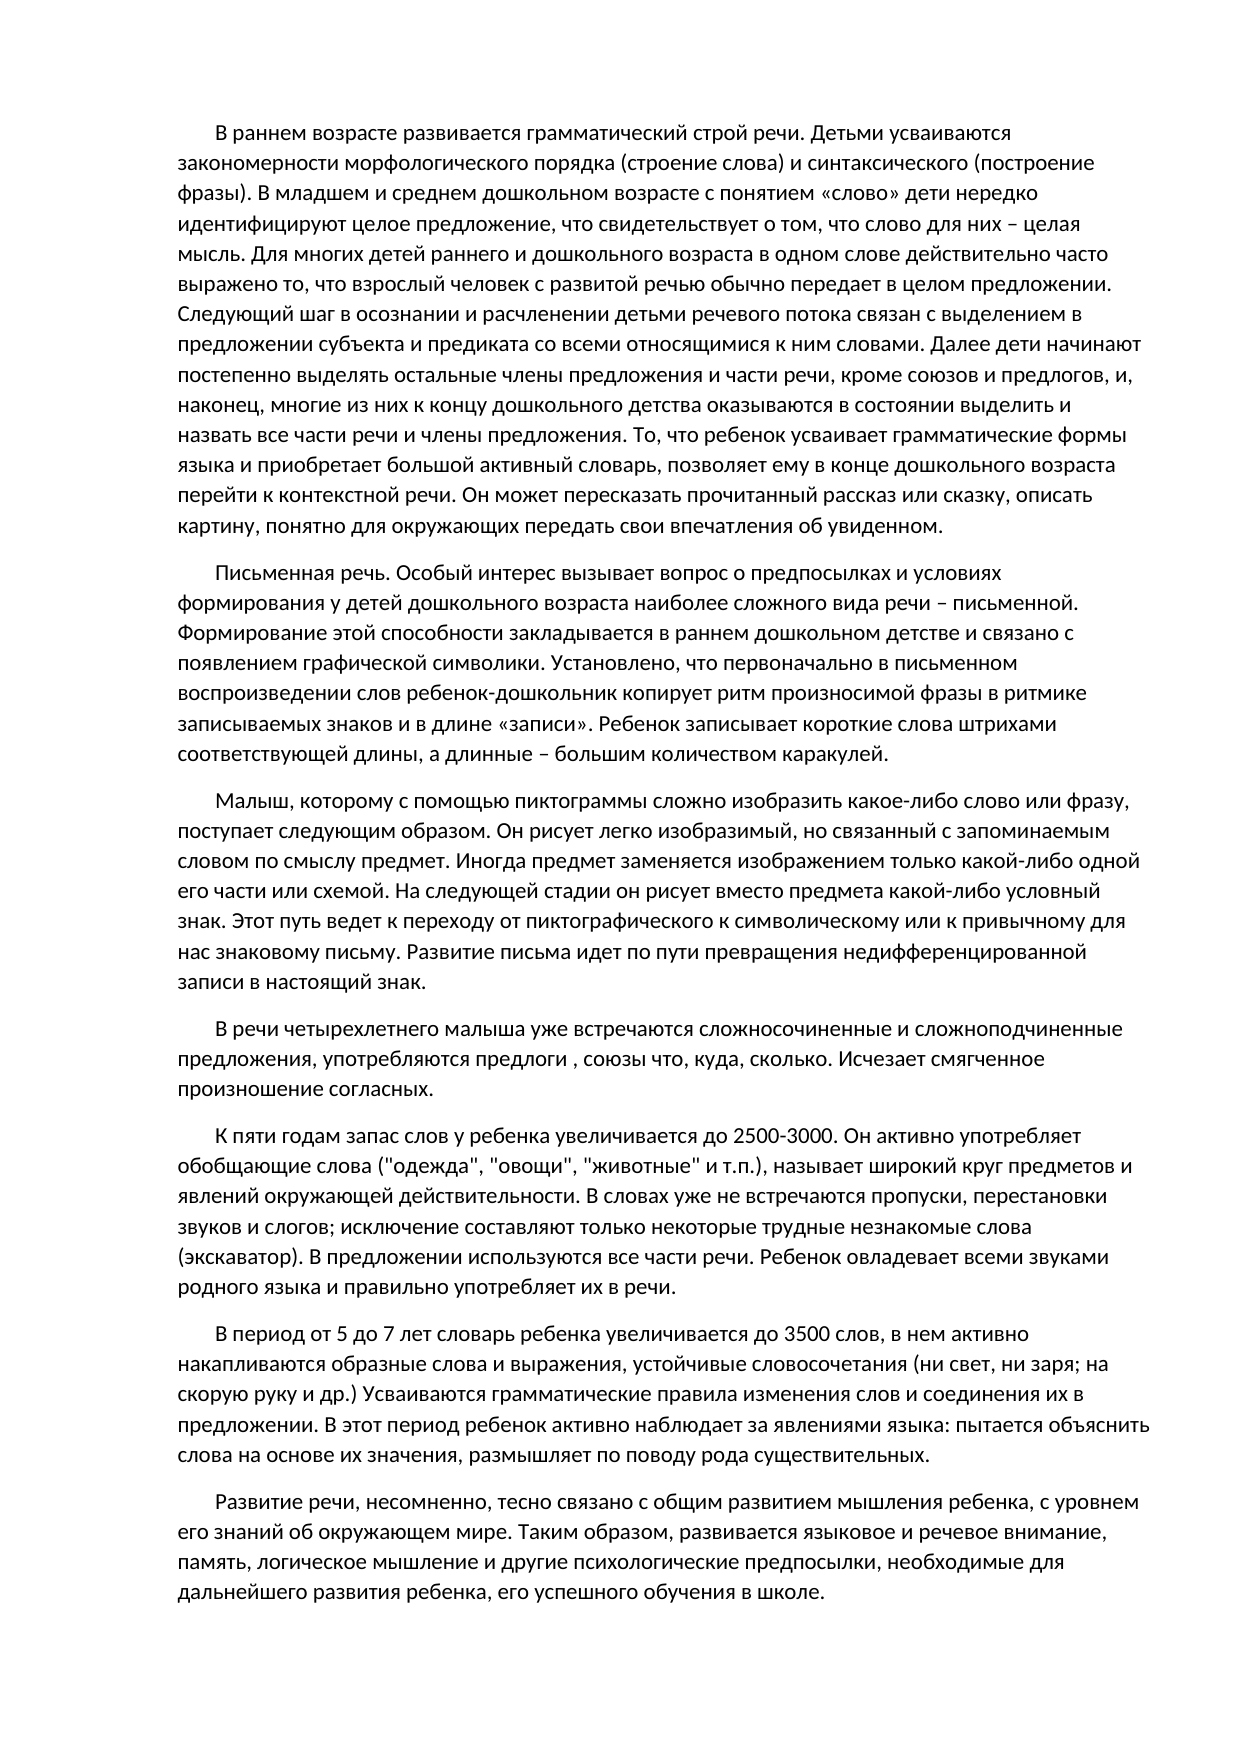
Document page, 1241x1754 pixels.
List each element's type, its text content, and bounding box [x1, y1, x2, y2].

text Письменная речь. Особый интерес вызывает вопрос о предпосылках и условиях формирования у детей дошкольного возраста наиболее сложного вида речи – письменной. Формирование этой способности закладывается в раннем дошкольном детстве и связано с появлением графической символики. Установлено, что первоначально в письменном воспроизведении слов ребенок-дошкольник копирует ритм произносимой фразы в ритмике записываемых знаков и в длине «записи». Ребенок записывает короткие слова штрихами соответствующей длины, а длинные – большим количеством каракулей. [177, 558, 1152, 767]
text Развитие речи, несомненно, тесно связано с общим развитием мышления ребенка, с уровнем его знаний об окружающем мире. Таким образом, развивается языковое и речевое внимание, память, логическое мышление и другие психологические предпосылки, необходимые для дальнейшего развития ребенка, его успешного обучения в школе. [177, 1487, 1152, 1606]
text В речи четырехлетнего малыша уже встречаются сложносочиненные и сложноподчиненные предложения, употребляются предлоги , союзы что, куда, сколько. Исчезает смягченное произношение согласных. [177, 1014, 1152, 1102]
text В период от 5 до 7 лет словарь ребенка увеличивается до 3500 слов, в нем активно накапливаются образные слова и выражения, устойчивые словосочетания (ни свет, ни заря; на скорую руку и др.) Усваиваются грамматические правила изменения слов и соединения их в предложении. В этот период ребенок активно наблюдает за явлениями языка: пытается объяснить слова на основе их значения, размышляет по поводу рода существительных. [177, 1319, 1152, 1468]
text Малыш, которому с помощью пиктограммы сложно изобразить какое-либо слово или фразу, поступает следующим образом. Он рисует легко изобразимый, но связанный с запоминаемым словом по смыслу предмет. Иногда предмет заменяется изображением только какой-либо одной его части или схемой. На следующей стадии он рисует вместо предмета какой-либо условный знак. Этот путь ведет к переходу от пиктографического к символическому или к привычному для нас знаковому письму. Развитие письма идет по пути превращения недифференцированной записи в настоящий знак. [177, 786, 1152, 995]
text В раннем возрасте развивается грамматический строй речи. Детьми усваиваются закономерности морфологического порядка (строение слова) и синтаксического (построение фразы). В младшем и среднем дошкольном возрасте с понятием «слово» дети нередко идентифицируют целое предложение, что свидетельствует о том, что слово для них – целая мысль. Для многих детей раннего и дошкольного возраста в одном слове действительно часто выражено то, что взрослый человек с развитой речью обычно передает в целом предложении. Следующий шаг в осознании и расчленении детьми речевого потока связан с выделением в предложении субъекта и предиката со всеми относящимися к ним словами. Далее дети начинают постепенно выделять остальные члены предложения и части речи, кроме союзов и предлогов, и, наконец, многие из них к концу дошкольного детства оказываются в состоянии выделить и назвать все части речи и члены предложения. То, что ребенок усваивает грамматические формы языка и приобретает большой активный словарь, позволяет ему в конце дошкольного возраста перейти к контекстной речи. Он может пересказать прочитанный рассказ или сказку, описать картину, понятно для окружающих передать свои впечатления об увиденном. [177, 118, 1152, 539]
text К пяти годам запас слов у ребенка увеличивается до 2500-3000. Он активно употребляет обобщающие слова ("одежда", "овощи", "животные" и т.п.), называет широкий круг предметов и явлений окружающей действительности. В словах уже не встречаются пропуски, перестановки звуков и слогов; исключение составляют только некоторые трудные незнакомые слова (экскаватор). В предложении используются все части речи. Ребенок овладевает всеми звуками родного языка и правильно употребляет их в речи. [177, 1121, 1152, 1300]
